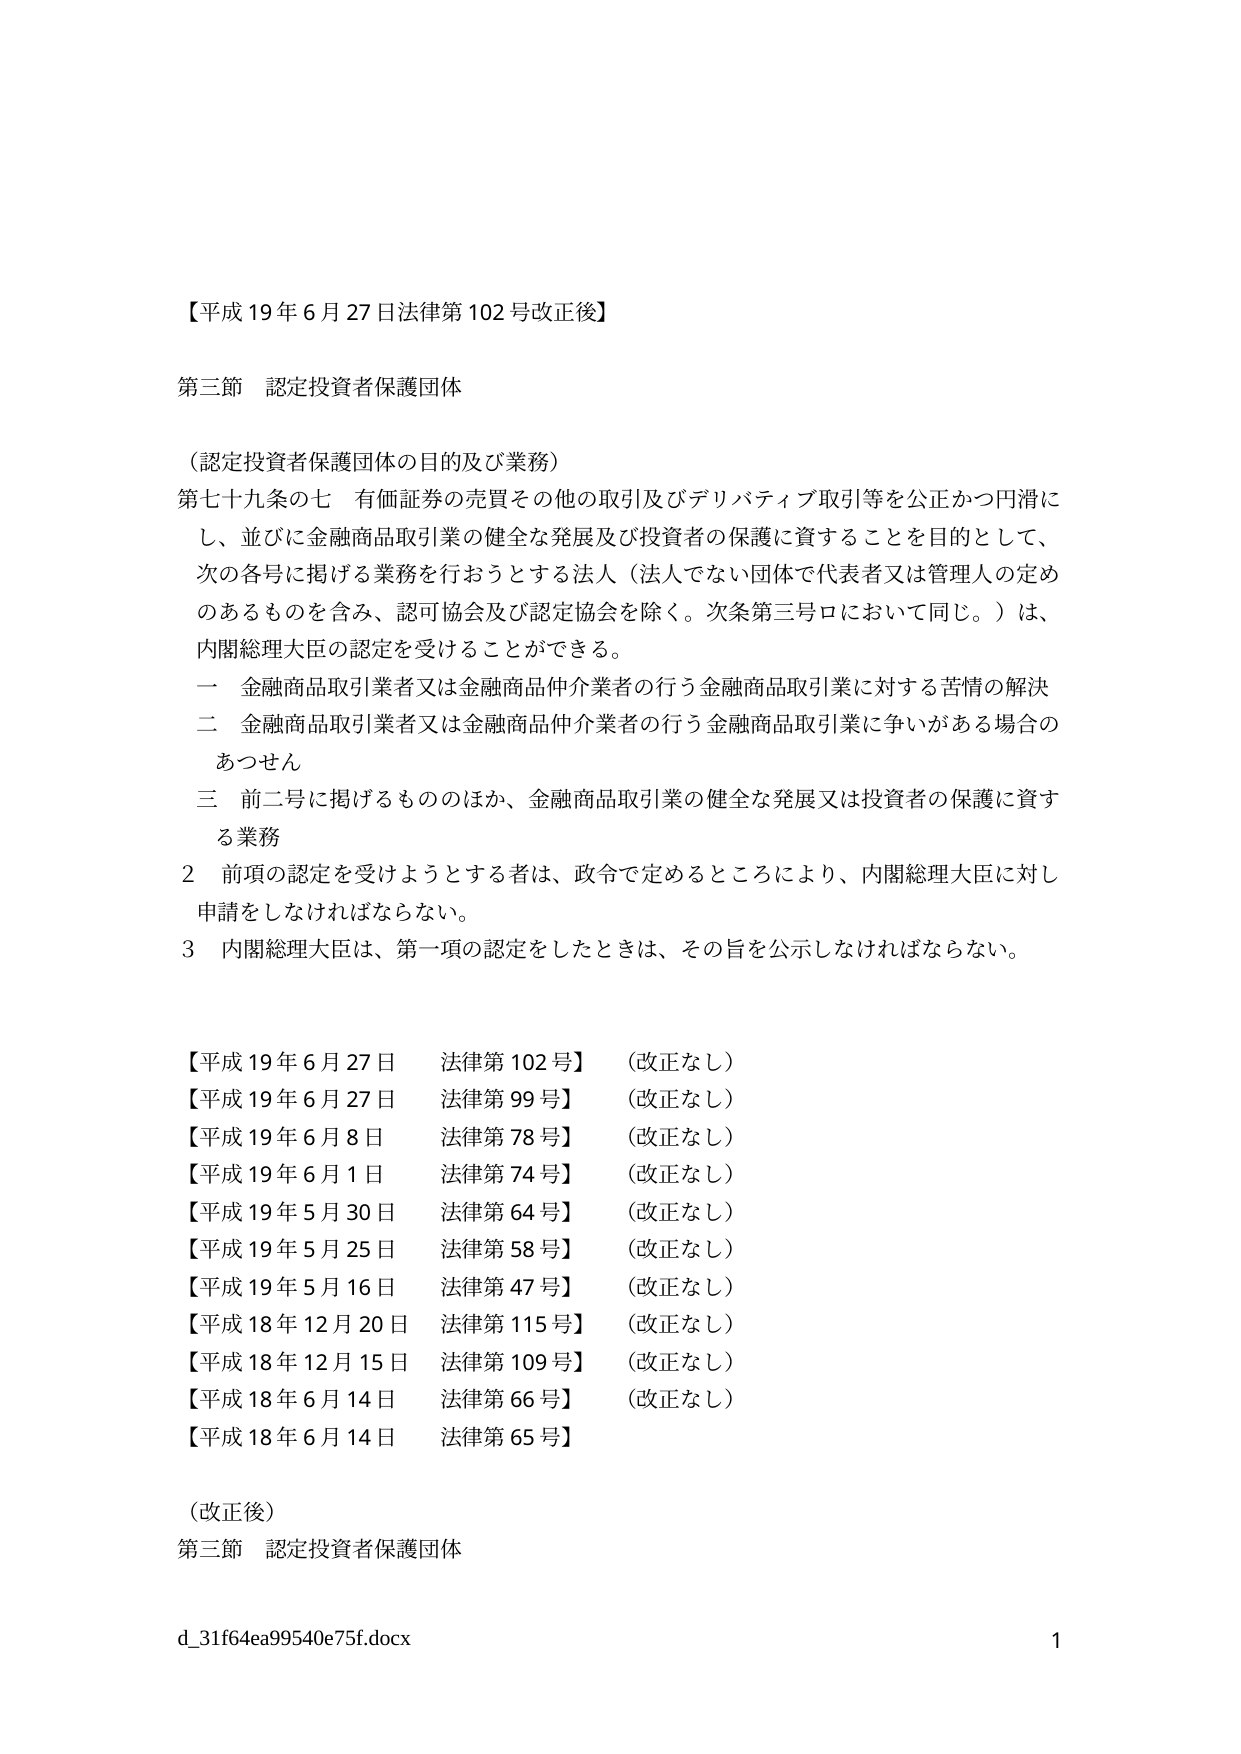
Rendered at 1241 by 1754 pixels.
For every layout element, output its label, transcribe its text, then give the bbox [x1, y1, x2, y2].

text 【平成18年6月14日 法律第65号】 [177, 1417, 1063, 1454]
text 【平成19年6月8日 法律第78号】 （改正なし） [177, 1117, 1063, 1154]
text 【平成19年6月27日 法律第99号】 （改正なし） [177, 1079, 1063, 1117]
text 第三節 認定投資者保護団体 [177, 1529, 1063, 1567]
text 二 金融商品取引業者又は金融商品仲介業者の行う金融商品取引業に争いがある場合のあつせん [196, 704, 1063, 779]
text 【平成19年6月27日法律第102号改正後】 [177, 292, 1063, 329]
text 一 金融商品取引業者又は金融商品仲介業者の行う金融商品取引業に対する苦情の解決 [196, 667, 1063, 704]
text 【平成18年12月15日 法律第109号】 （改正なし） [177, 1342, 1063, 1379]
text 【平成19年6月1日 法律第74号】 （改正なし） [177, 1154, 1063, 1192]
text 第七十九条の七 有価証券の売買その他の取引及びデリバティブ取引等を公正かつ円滑にし、並びに金融商品取引業の健全な発展及び投資者の保護に資することを目的として、次の各号に掲げる業務を行おうとする法人（法人でない団体で代表者又は管理人の定めのあるものを含み、認可協会及び認定協会を除く。次条第三号ロにおいて同じ。）は、内閣総理大臣の認定を受けることができる。 [177, 479, 1063, 667]
text 【平成19年5月30日 法律第64号】 （改正なし） [177, 1192, 1063, 1229]
text 三 前二号に掲げるもののほか、金融商品取引業の健全な発展又は投資者の保護に資する業務 [196, 779, 1063, 854]
text 【平成19年5月16日 法律第47号】 （改正なし） [177, 1267, 1063, 1304]
text ２ 前項の認定を受けようとする者は、政令で定めるところにより、内閣総理大臣に対し申請をしなければならない。 [177, 854, 1063, 929]
text 【平成18年12月20日 法律第115号】 （改正なし） [177, 1304, 1063, 1342]
text 【平成18年6月14日 法律第66号】 （改正なし） [177, 1379, 1063, 1417]
text 【平成19年5月25日 法律第58号】 （改正なし） [177, 1229, 1063, 1267]
text （改正後） [177, 1492, 1063, 1529]
text （認定投資者保護団体の目的及び業務） [177, 442, 1063, 479]
text ３ 内閣総理大臣は、第一項の認定をしたときは、その旨を公示しなければならない。 [177, 929, 1063, 967]
text 第三節 認定投資者保護団体 [177, 367, 1063, 404]
text 【平成19年6月27日 法律第102号】 （改正なし） [177, 1042, 1063, 1079]
